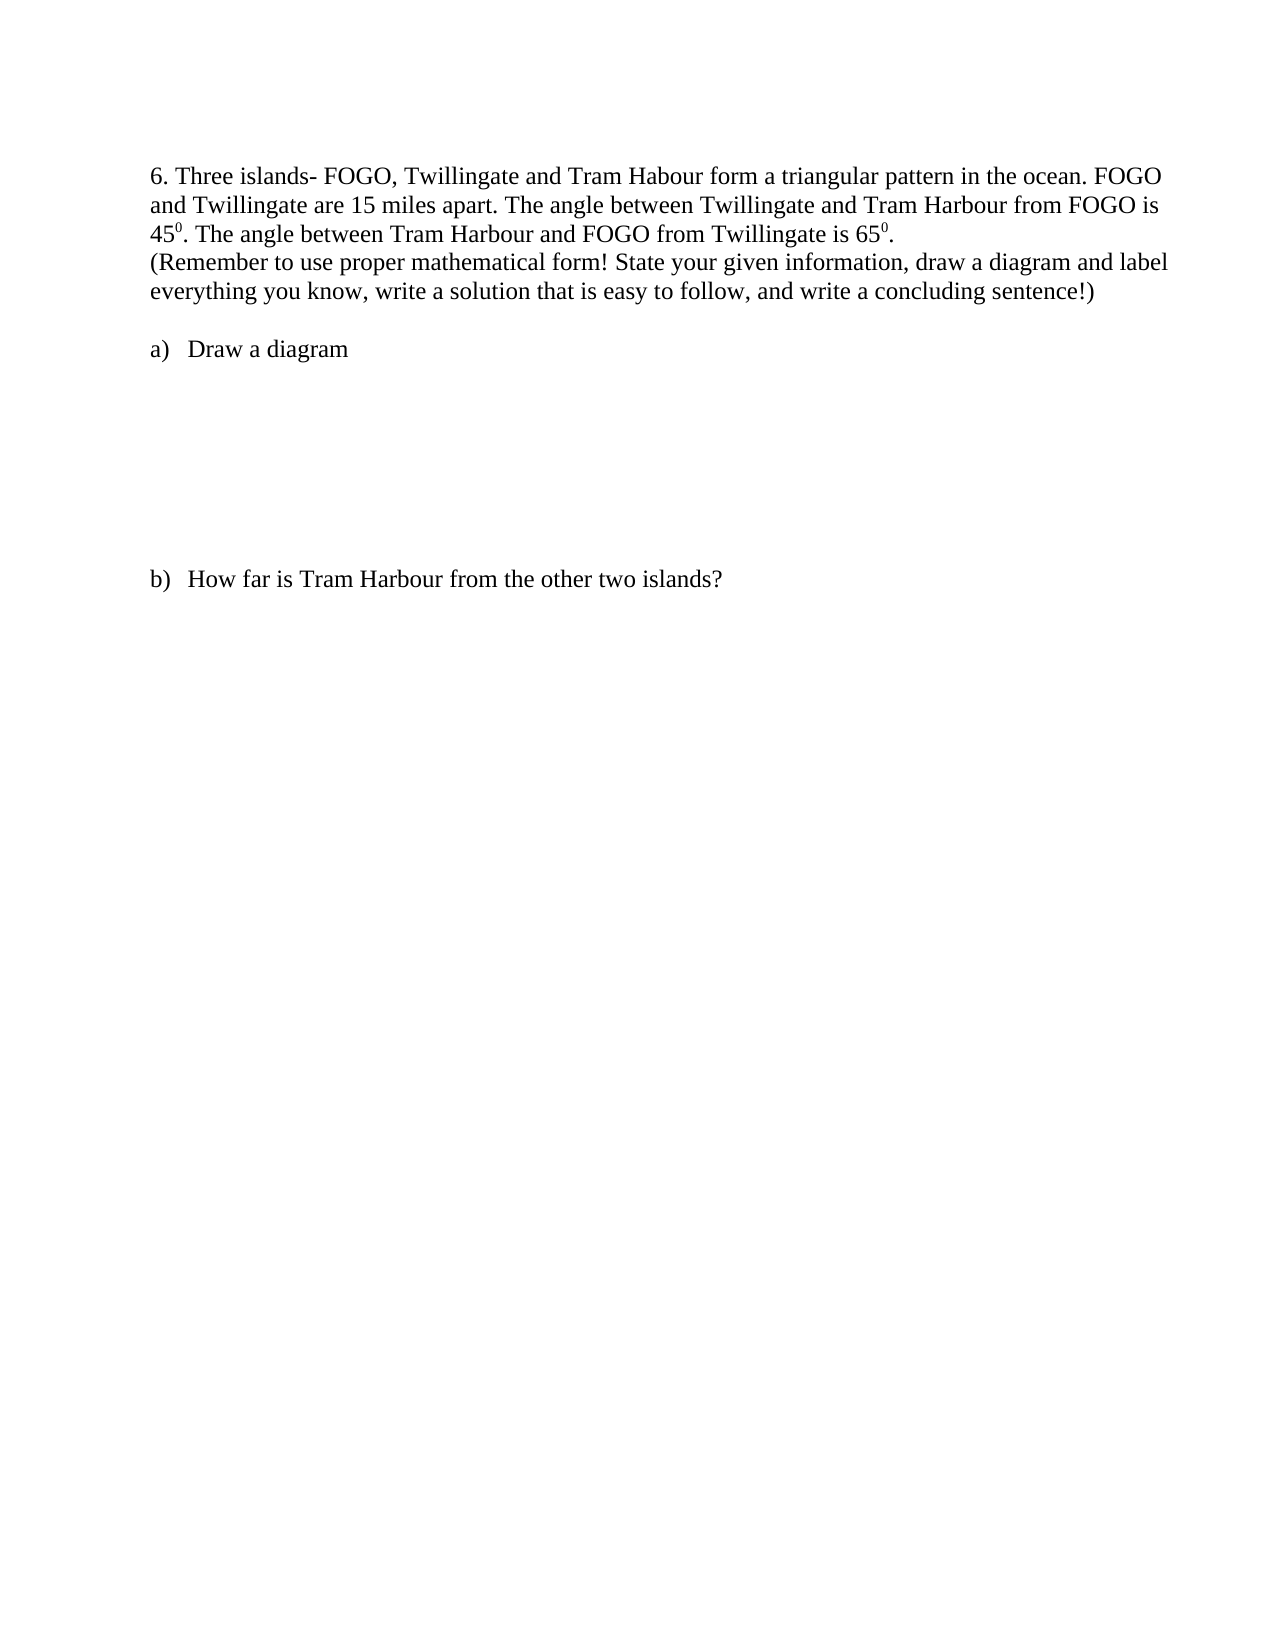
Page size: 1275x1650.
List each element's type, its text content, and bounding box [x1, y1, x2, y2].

text (Remember to use proper mathematical form! State your given information, draw a diagram and label everything you know, write a solution that is easy to follow, and write a concluding sentence!) [150, 247, 1200, 305]
list Draw a diagram [150, 334, 1200, 362]
text 6. Three islands- FOGO, Twillingate and Tram Habour form a triangular pattern in the ocean. FOGO and Twillingate are 15 miles apart. The angle between Twillingate and from FOGO is 450. The angle between and FOGO from Twillingate is 650. [150, 161, 1200, 247]
list How far is from the other two islands? [150, 564, 1200, 592]
